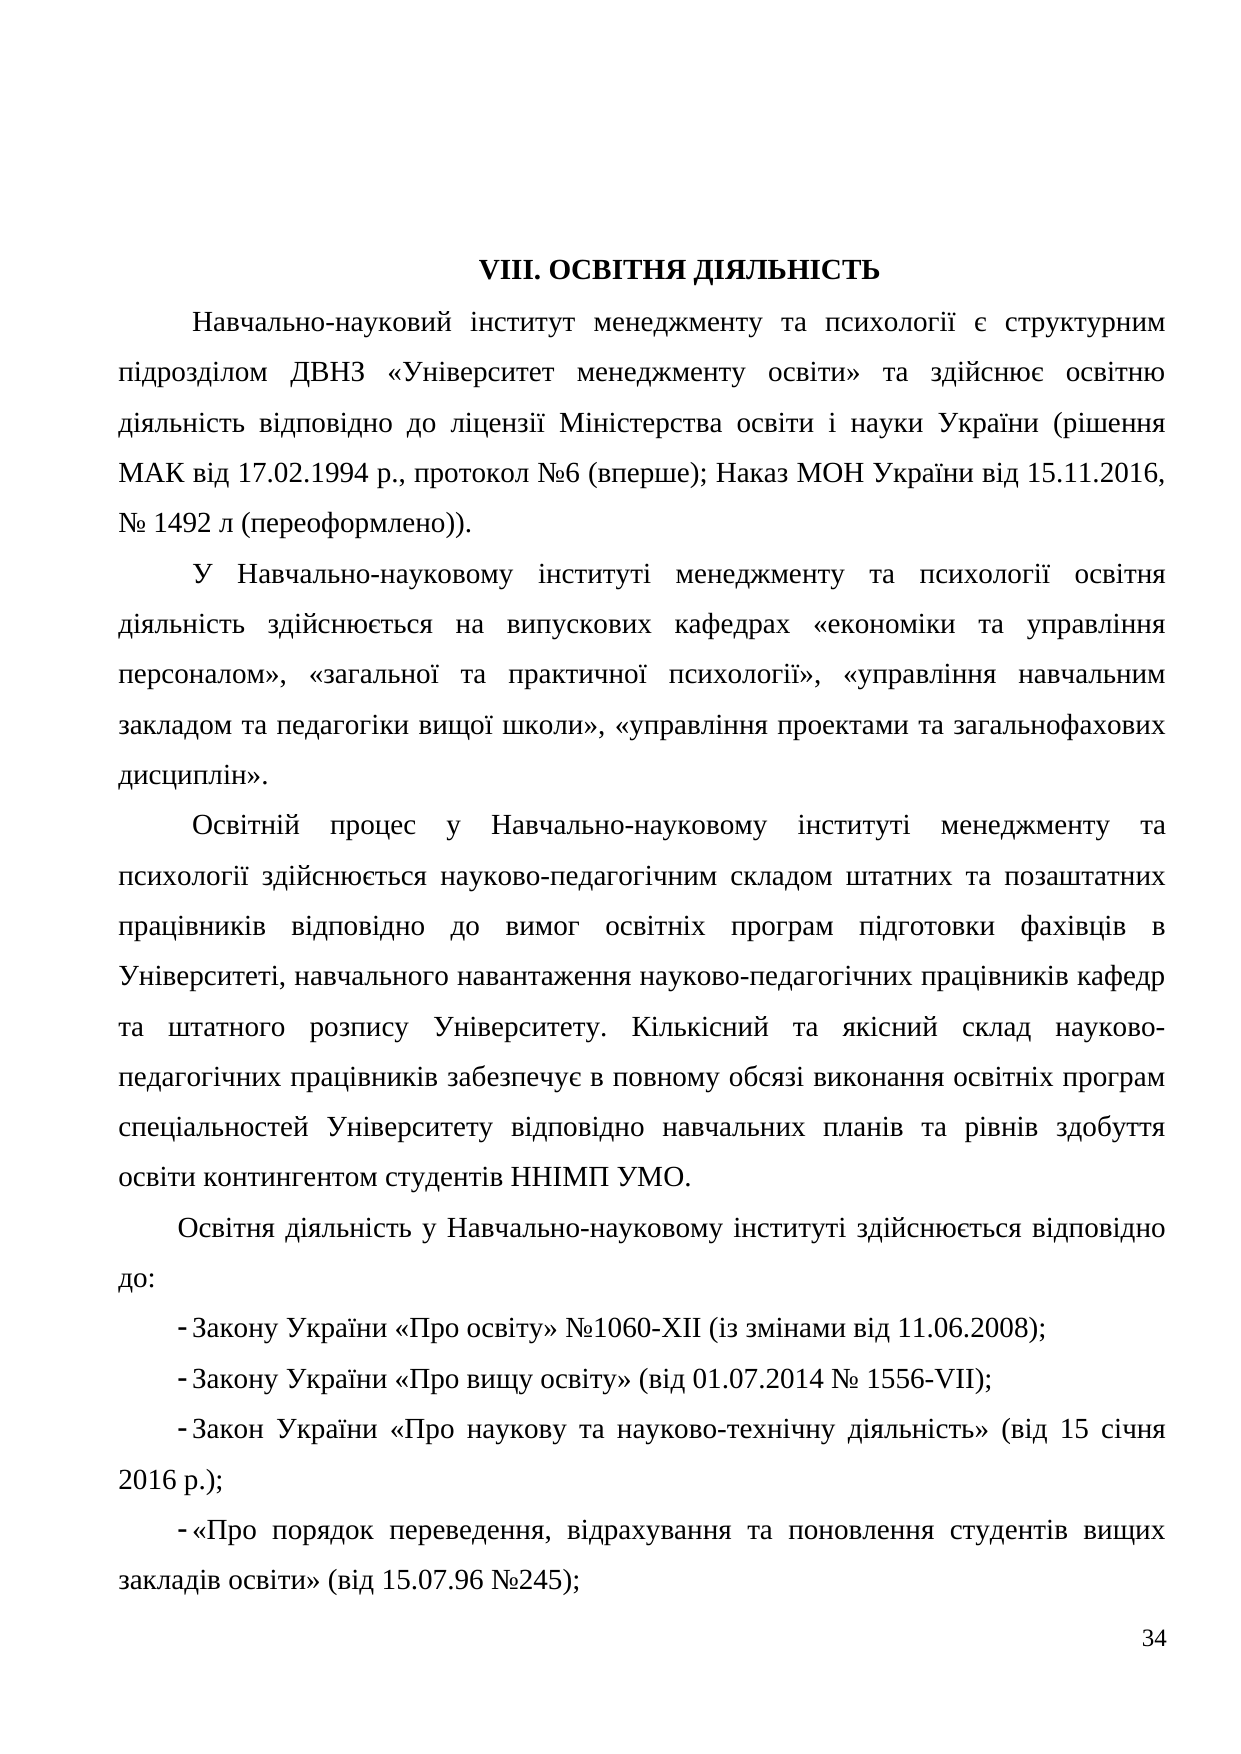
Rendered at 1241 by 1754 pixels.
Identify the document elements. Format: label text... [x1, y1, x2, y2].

text VІІІ. ОСВІТНЯ ДІЯЛЬНІСТЬ [118, 252, 1167, 286]
list Закону України «Про вищу освіту» (від 01.07.2014 № 1556-VII); [118, 1361, 1167, 1394]
list «Про порядок переведення, відрахування та поновлення студентів вищих закладів освіти» (від 15.07.96 №245); [118, 1512, 1167, 1596]
text Освітня діяльність у Навчально-науковому інституті здійснюється відповідно до: [118, 1210, 1167, 1294]
text У Навчально-науковому інституті менеджменту та психології освітня діяльність здійснюється на випускових кафедрах «економіки та управління персоналом», «загальної та практичної психології», «управління навчальним закладом та педагогіки вищої школи», «управління проектами та загальнофахових дисциплін». [118, 556, 1167, 791]
text Освітній процес у Навчально-науковому інституті менеджменту та психології здійснюється науково-педагогічним складом штатних та позаштатних працівників відповідно до вимог освітніх програм підготовки фахівців в Університеті, навчального навантаження науково-педагогічних працівників кафедр та штатного розпису Університету. Кількісний та якісний склад науково-педагогічних працівників забезпечує в повному обсязі виконання освітніх програм спеціальностей Університету відповідно навчальних планів та рівнів здобуття освіти контингентом студентів ННІМП УМО. [118, 807, 1167, 1193]
text Навчально-науковий інститут менеджменту та психології є структурним підрозділом ДВНЗ «Університет менеджменту освіти» та здійснює освітню діяльність відповідно до ліцензії Міністерства освіти і науки України (рішення МАК від 17.02.1994 р., протокол №6 (вперше); Наказ МОН України від 15.11.2016, № 1492 л (переоформлено)). [118, 304, 1167, 539]
list Закон України «Про наукову та науково-технічну діяльність» (від 15 січня 2016 р.); [118, 1411, 1167, 1495]
list Закону України «Про освіту» №1060-XII (із змінами від 11.06.2008); [118, 1311, 1167, 1344]
